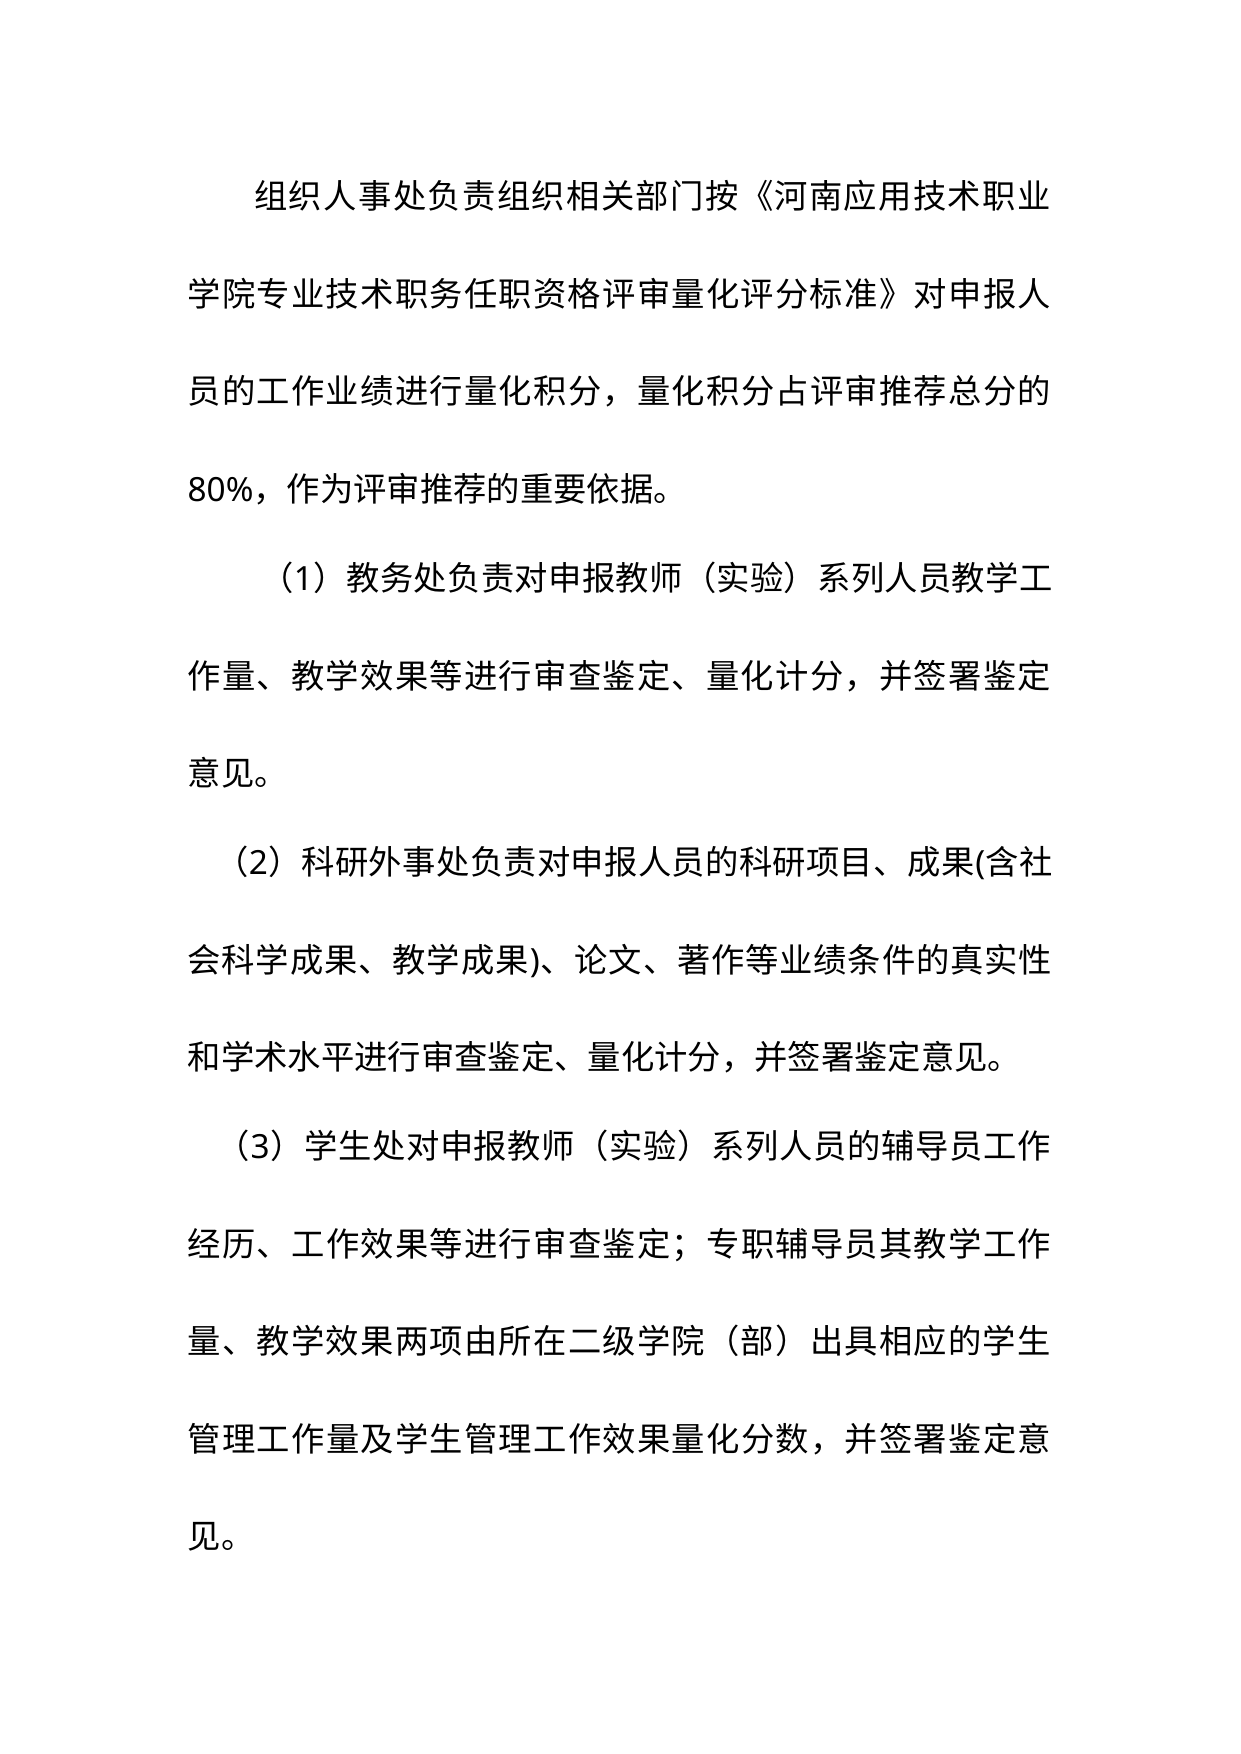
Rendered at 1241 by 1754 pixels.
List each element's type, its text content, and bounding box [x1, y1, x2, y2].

text （2）科研外事处负责对申报人员的科研项目、成果(含社会科学成果、教学成果)、论文、著作等业绩条件的真实性和学术水平进行审查鉴定、量化计分，并签署鉴定意见。 [187, 828, 1053, 1088]
text （3）学生处对申报教师（实验）系列人员的辅导员工作经历、工作效果等进行审查鉴定；专职辅导员其教学工作量、教学效果两项由所在二级学院（部）出具相应的学生管理工作量及学生管理工作效果量化分数，并签署鉴定意见。 [187, 1112, 1053, 1567]
text （1）教务处负责对申报教师（实验）系列人员教学工作量、教学效果等进行审查鉴定、量化计分，并签署鉴定意见。 [187, 544, 1053, 804]
text 组织人事处负责组织相关部门按《河南应用技术职业学院专业技术职务任职资格评审量化评分标准》对申报人员的工作业绩进行量化积分，量化积分占评审推荐总分的80%，作为评审推荐的重要依据。 [187, 162, 1053, 519]
